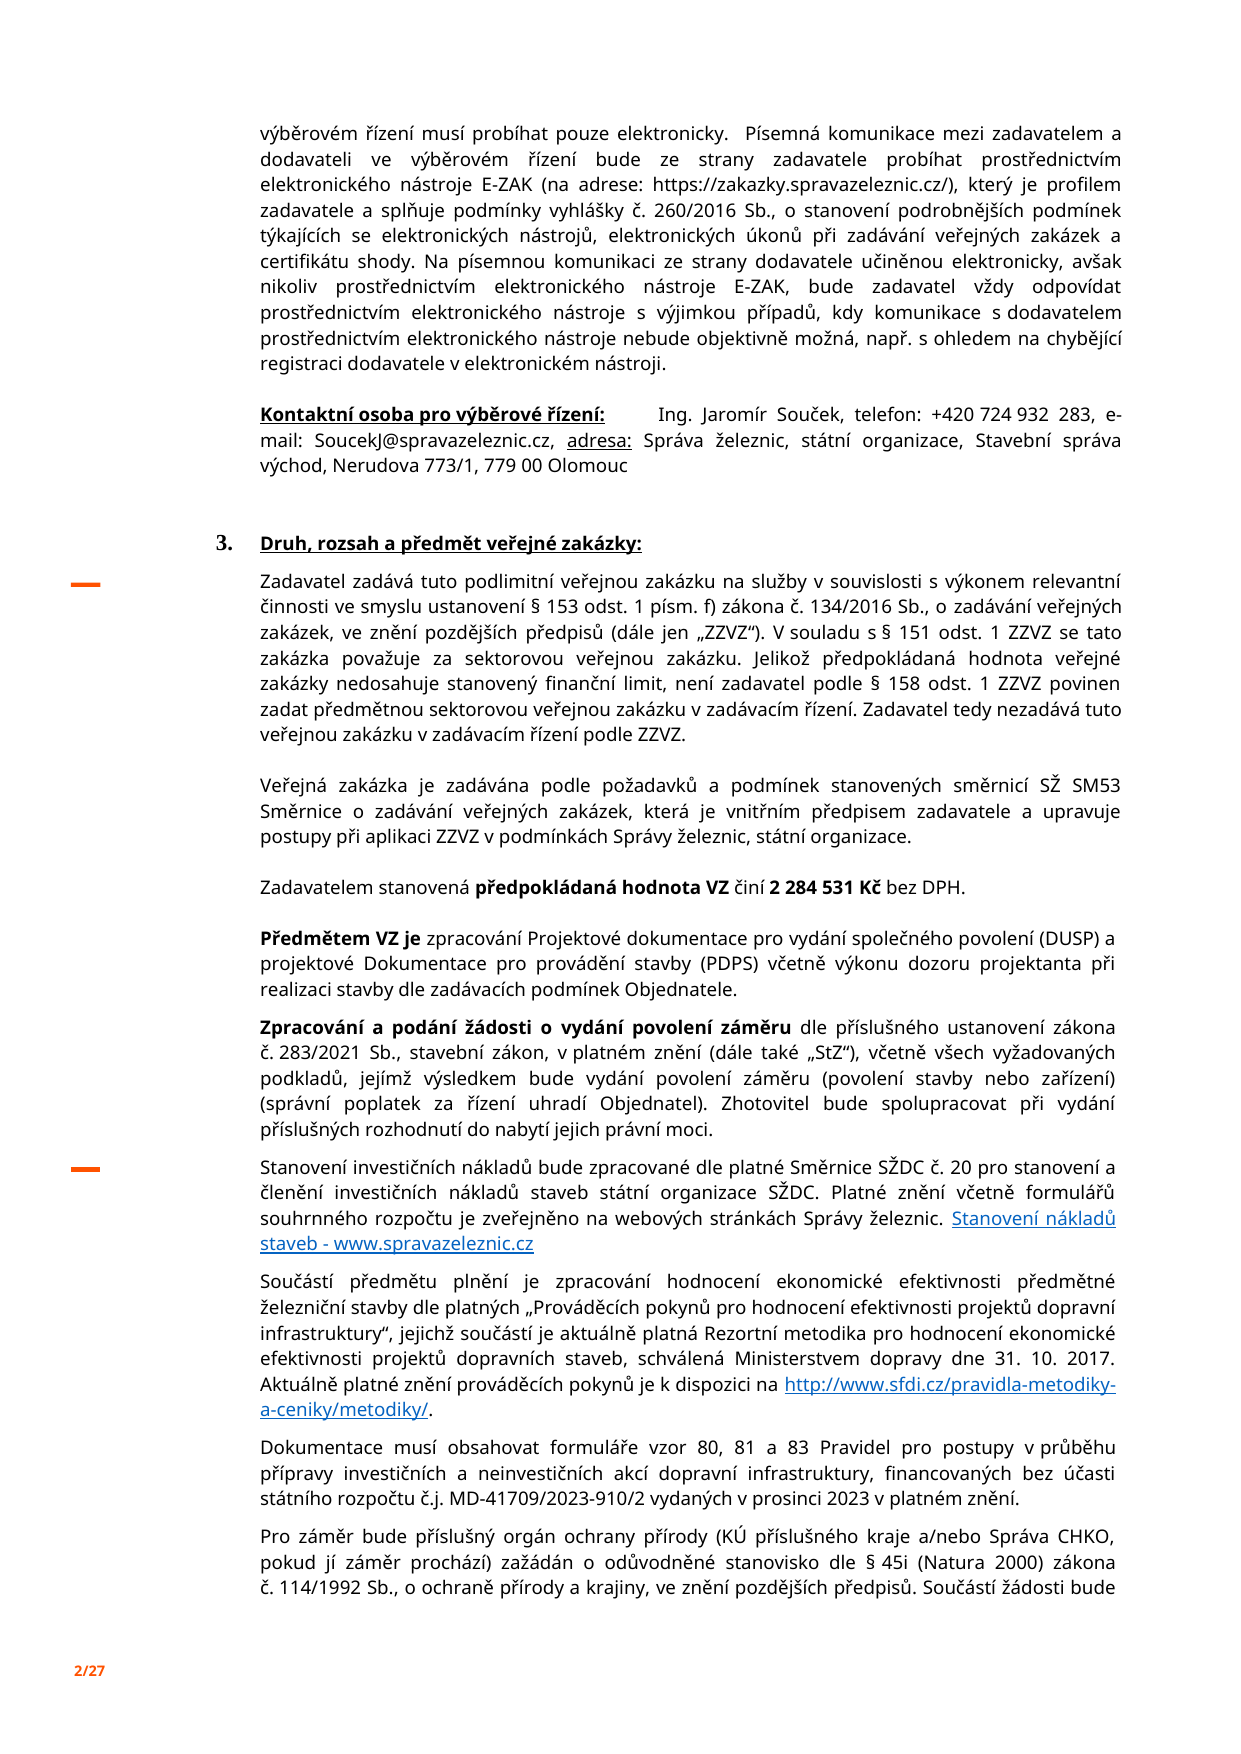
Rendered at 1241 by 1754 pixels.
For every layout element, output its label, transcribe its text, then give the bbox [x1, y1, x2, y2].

list Druh, rozsah a předmět veřejné zakázky: [216, 529, 1122, 556]
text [260, 1523, 1116, 1600]
text Dokumentace musí obsahovat formuláře vzor 80, 81 a 83 Pravidel pro postupy v průběhu přípravy investičních a neinvestičních akcí dopravní infrastruktury, financovaných bez účasti státního rozpočtu č.j. MD-41709/2023-910/2 vydaných v prosinci 2023 v platném znění. [260, 1434, 1116, 1511]
text Zpracování a podání žádosti o vydání povolení záměru dle příslušného ustanovení zákona č. 283/2021 Sb., stavební zákon, v platném znění (dále také „StZ“), včetně všech vyžadovaných podkladů, jejímž výsledkem bude vydání povolení záměru (povolení stavby nebo zařízení) (správní poplatek za řízení uhradí Objednatel). Zhotovitel bude spolupracovat při vydání příslušných rozhodnutí do nabytí jejich právní moci. [260, 1014, 1116, 1142]
text Veřejná zakázka je zadávána podle požadavků a podmínek stanovených směrnicí SŽ SM53 Směrnice o zadávání veřejných zakázek, která je vnitřním předpisem zadavatele a upravuje postupy při aplikaci ZZVZ v podmínkách Správy železnic, státní organizace. [260, 772, 1122, 849]
text Zadavatelem stanovená předpokládaná hodnota VZ činí 2 284 531 Kč bez DPH. [260, 874, 1122, 900]
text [260, 121, 1122, 376]
text Stanovení investičních nákladů bude zpracované dle platné Směrnice SŽDC č. 20 pro stanovení a členění investičních nákladů staveb státní organizace SŽDC. Platné znění včetně formulářů souhrnného rozpočtu je zveřejněno na webových stránkách Správy železnic. Stanovení nákladů staveb - www.spravazeleznic.cz [260, 1154, 1116, 1256]
text Zadavatel zadává tuto podlimitní veřejnou zakázku na služby v souvislosti s výkonem relevantní činnosti ve smyslu ustanovení § 153 odst. 1 písm. f) zákona č. 134/2016 Sb., o zadávání veřejných zakázek, ve znění pozdějších předpisů (dále jen „ZZVZ“). V souladu s § 151 odst. 1 ZZVZ se tato zakázka považuje za sektorovou veřejnou zakázku. Jelikož předpokládaná hodnota veřejné zakázky nedosahuje stanovený finanční limit, není zadavatel podle § 158 odst. 1 ZZVZ povinen zadat předmětnou sektorovou veřejnou zakázku v zadávacím řízení. Zadavatel tedy nezadává tuto veřejnou zakázku v zadávacím řízení podle ZZVZ. [260, 568, 1122, 747]
text Kontaktní osoba pro výběrové řízení: Ing. Jaromír Souček, telefon: +420 724 932 283, e-mail: SoucekJ@spravazeleznic.cz, adresa: Správa železnic, státní organizace, Stavební správa východ, Nerudova 773/1, 779 00 Olomouc [260, 401, 1122, 478]
text Předmětem VZ je zpracování Projektové dokumentace pro vydání společného povolení (DUSP) a projektové Dokumentace pro provádění stavby (PDPS) včetně výkonu dozoru projektanta při realizaci stavby dle zadávacích podmínek Objednatele. [260, 925, 1116, 1002]
text Součástí předmětu plnění je zpracování hodnocení ekonomické efektivnosti předmětné železniční stavby dle platných „Prováděcích pokynů pro hodnocení efektivnosti projektů dopravní infrastruktury“, jejichž součástí je aktuálně platná Rezortní metodika pro hodnocení ekonomické efektivnosti projektů dopravních staveb, schválená Ministerstvem dopravy dne 31. 10. 2017. Aktuálně platné znění prováděcích pokynů je k dispozici na http://www.sfdi.cz/pravidla-metodiky-a-ceniky/metodiky/. [260, 1269, 1116, 1422]
